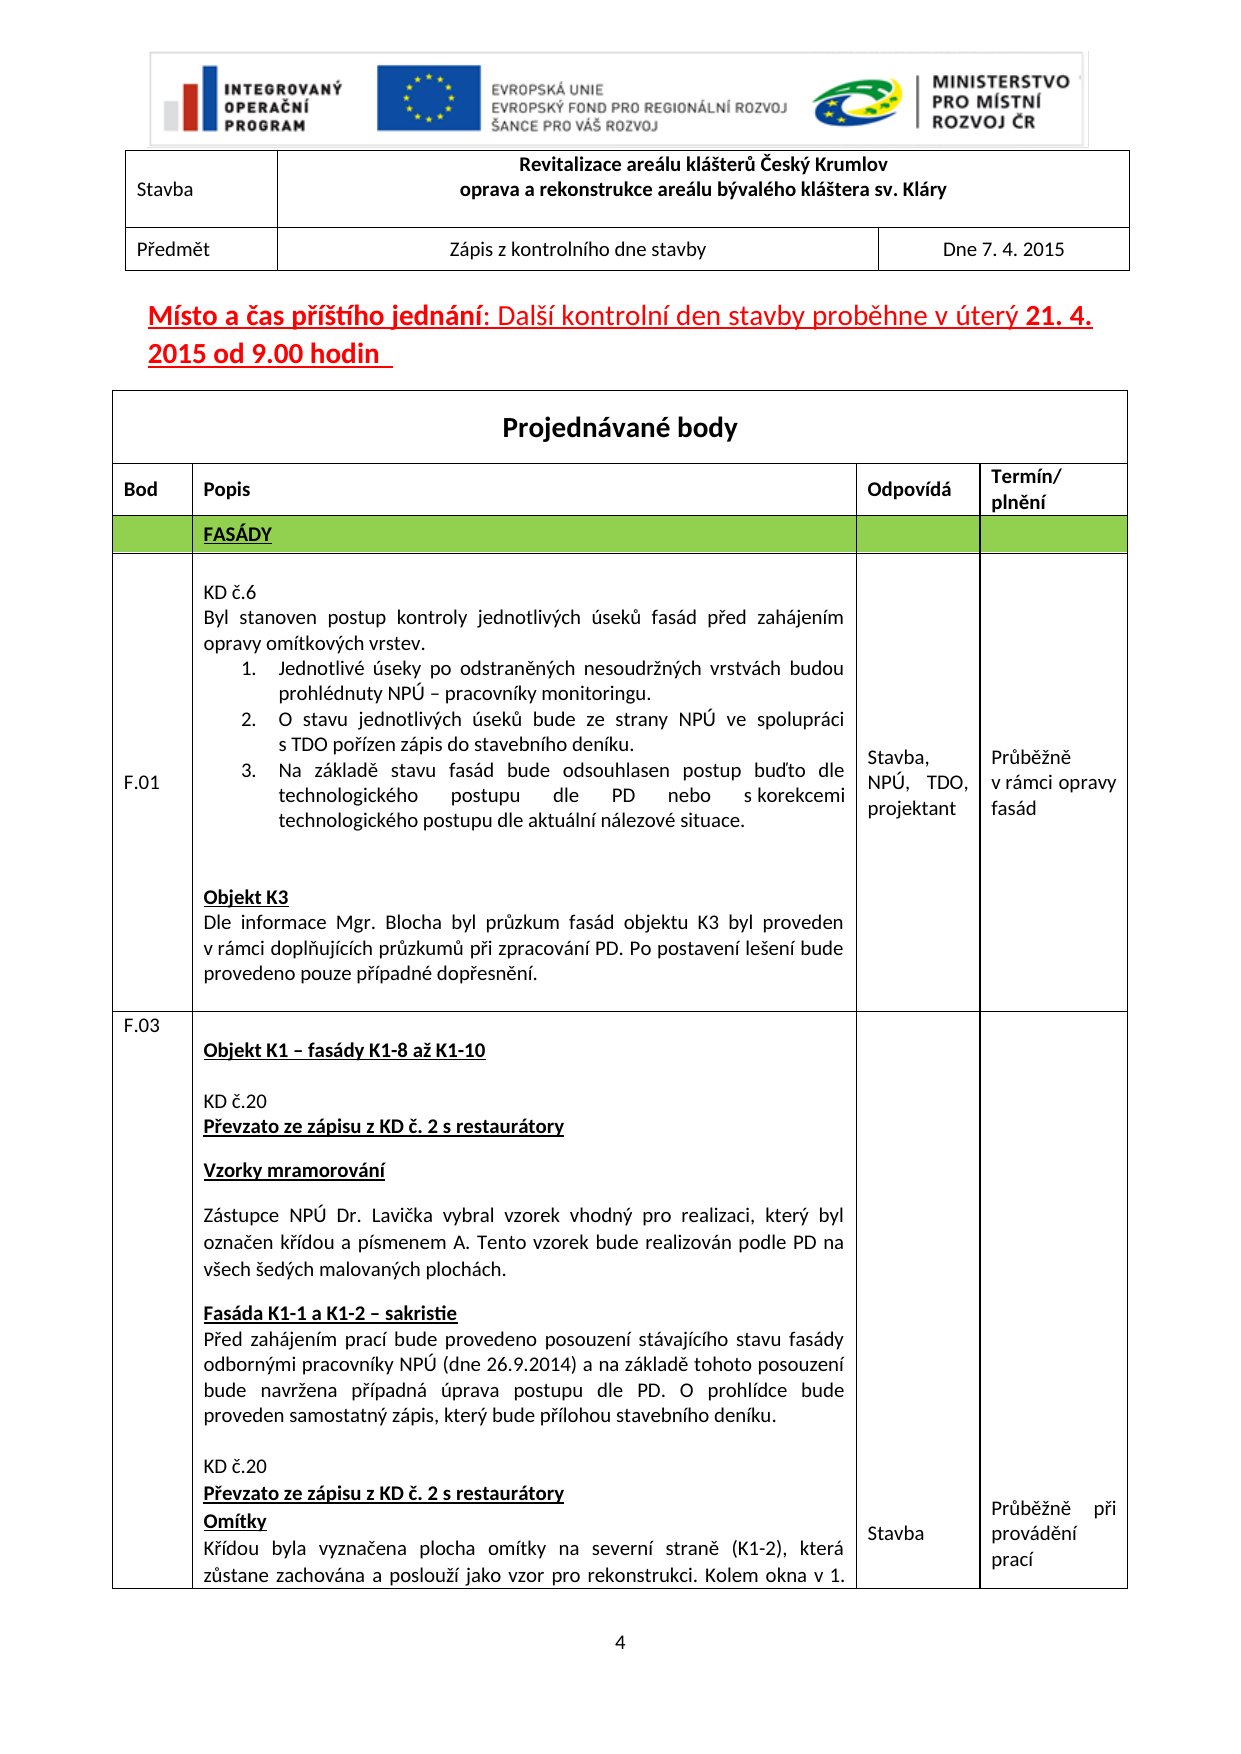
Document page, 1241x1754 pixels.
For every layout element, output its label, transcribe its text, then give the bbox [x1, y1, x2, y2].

table_cell FASÁDY [193, 516, 856, 552]
table_cell [981, 516, 1127, 552]
text Místo a čas příštího jednání: Další kontrolní den stavby proběhne v úterý 21. 4. 2015 od 9.00 hodin [148, 329, 1093, 371]
table_cell Bod [113, 464, 192, 514]
picture [147, 51, 1090, 149]
table_cell Stavba, NPÚ, TDO, projektant [857, 554, 979, 1011]
table_cell Stavba [857, 1012, 979, 1588]
table_cell Popis [193, 464, 856, 514]
table_cell KD č.6 Byl stanoven postup kontroly jednotlivých úseků fasád před zahájením opravy omítkových vrstev. Jednotlivé úseky po odstraněných nesoudržných vrstvách budou prohlédnuty NPÚ – pracovníky monitoringu. O stavu jednotlivých úseků bude ze strany NPÚ ve spolupráci s TDO pořízen zápis do stavebního deníku. Na základě stavu fasád bude odsouhlasen postup buďto dle technologického postupu dle PD nebo s korekcemi technologického postupu dle aktuální nálezové situace. Objekt K3 Dle informace Mgr. Blocha byl průzkum fasád objektu K3 byl proveden v rámci doplňujících průzkumů při zpracování PD. Po postavení lešení bude provedeno pouze případné dopřesnění. [193, 554, 856, 1011]
text Místo a čas příštího jednání: Další kontrolní den stavby proběhne v úterý 21. 4. 2015 od 9.00 hodin [148, 297, 1093, 327]
table_cell F.01 [113, 554, 192, 1011]
table_cell Průběžně v rámci opravy fasád [981, 554, 1127, 1011]
table_cell [857, 516, 979, 552]
table_cell Termín/ plnění [981, 464, 1127, 514]
table_cell Odpovídá [857, 464, 979, 514]
table_header Projednávané body [113, 391, 1127, 463]
table_cell Průběžně při provádění prací [981, 1012, 1127, 1588]
table_cell F.03 [113, 1012, 192, 1588]
table_cell [113, 516, 192, 552]
